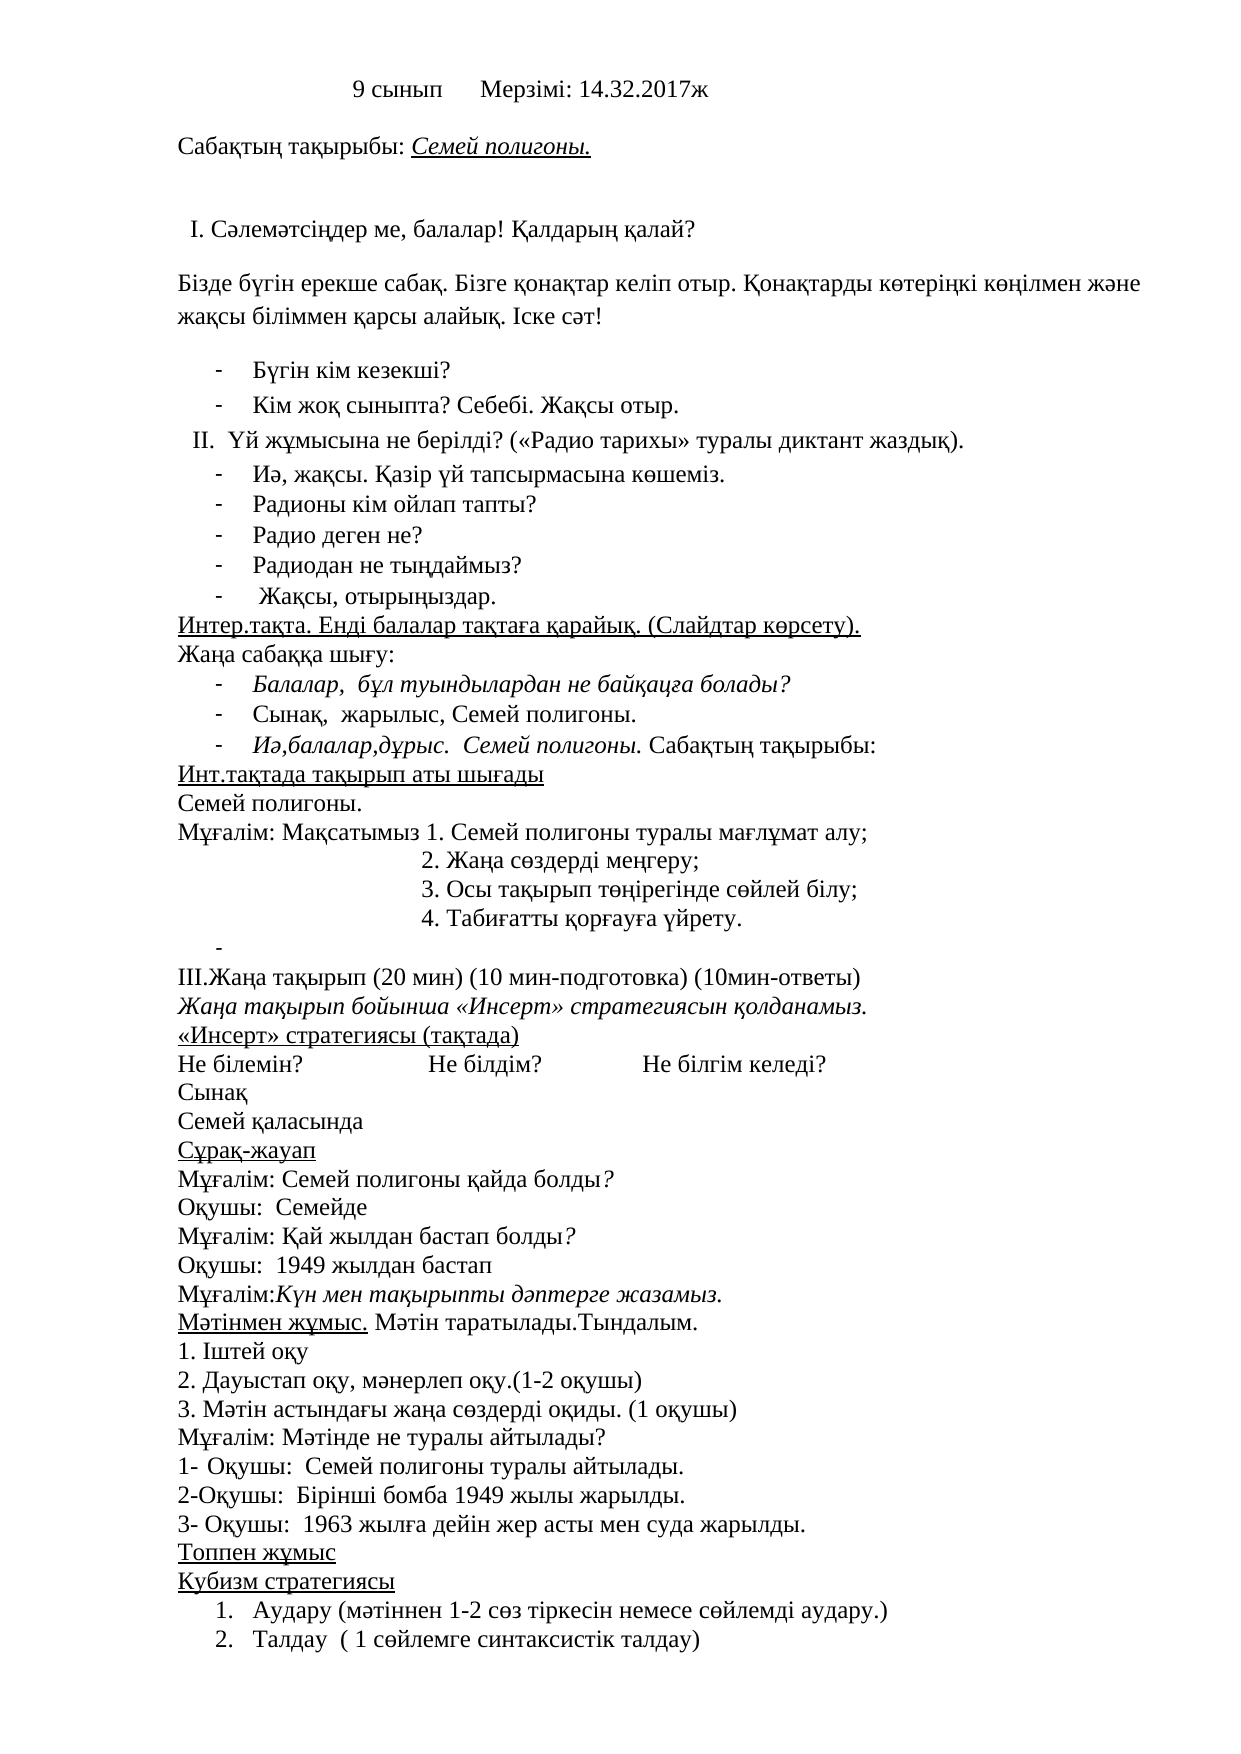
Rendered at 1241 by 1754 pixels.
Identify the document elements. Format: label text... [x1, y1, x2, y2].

list 9 сынып Мерзімі: 14.32.2017ж [177, 74, 1152, 103]
text Бізде бүгін ерекше сабақ. Бізге қонақтар келіп отыр. Қонақтарды көтеріңкі көңілмен және жақсы біліммен қарсы алайық. Іске сәт! [177, 268, 1152, 329]
text Оқушы: Семейде [177, 1192, 1152, 1221]
list Жақсы, отырыңыздар. [215, 580, 1152, 610]
text 3. Мәтін астындағы жаңа сөздерді оқиды. (1 оқушы) [177, 1394, 1152, 1422]
text 3- Оқушы: 1963 жылға дейін жер асты мен суда жарылды. [177, 1509, 1152, 1537]
text Мұғалім: Мақсатымыз 1. Семей полигоны туралы мағлұмат алу; [177, 817, 1152, 846]
text 2-Оқушы: Бірінші бомба 1949 жылы жарылды. [177, 1480, 1152, 1509]
list Кім жоқ сыныпта? Себебі. Жақсы отыр. [215, 390, 1152, 420]
list Иә,балалар,дұрыс. Семей полигоны. Сабақтың тақырыбы: [215, 729, 1152, 759]
text Сұрақ-жауап [177, 1135, 1152, 1164]
list Радионы кім ойлап тапты? [215, 488, 1152, 519]
text Не білемін? Не білдім? Не білгім келеді? [177, 1049, 1152, 1077]
text Топпен жұмыс [177, 1537, 1152, 1566]
text Семей полигоны. [177, 788, 1152, 817]
list Талдау ( 1 сөйлемге синтаксистік талдау) [215, 1624, 1152, 1652]
text Мұғалім: Семей полигоны қайда болды? [177, 1164, 1152, 1192]
text Сынақ [177, 1077, 1152, 1106]
text Жаңа сабаққа шығу: [177, 639, 1152, 668]
text Оқушы: 1949 жылдан бастап [177, 1250, 1152, 1279]
list Аудару (мәтіннен 1-2 сөз тіркесін немесе сөйлемді аудару.) [215, 1595, 1152, 1624]
text 4. Табиғатты қорғауға үйрету. [177, 903, 1152, 932]
text 2. Жаңа сөздерді меңгеру; [177, 846, 1152, 874]
text Сабақтың тақырыбы: Семей полигоны. [177, 131, 1152, 160]
list Радиодан не тыңдаймыз? [215, 549, 1152, 580]
list Оқушы: Семей полигоны туралы айтылады. [177, 1451, 1152, 1480]
text Жаңа тақырып бойынша «Инсерт» стратегиясын қолданамыз. [177, 991, 1152, 1020]
text 1. Іштей оқу [177, 1336, 1152, 1365]
list Бүгін кім кезекші? [215, 355, 1152, 385]
text Мәтінмен жұмыс. Мәтін таратылады.Тындалым. [177, 1307, 1152, 1336]
text І. Сәлемәтсіңдер ме, балалар! Қалдарың қалай? [177, 214, 1152, 243]
text Инт.тақтада тақырып аты шығады [177, 759, 1152, 788]
text Семей қаласында [177, 1106, 1152, 1135]
text Интер.тақта. Енді балалар тақтаға қарайық. (Слайдтар көрсету). [177, 610, 1152, 639]
text «Инсерт» стратегиясы (тақтада) [177, 1020, 1152, 1049]
list Сынақ, жарылыс, Семей полигоны. [215, 698, 1152, 729]
text Мұғалім:Күн мен тақырыпты дәптерге жазамыз. [177, 1279, 1152, 1307]
text Кубизм стратегиясы [177, 1566, 1152, 1595]
text Мұғалім: Қай жылдан бастап болды? [177, 1221, 1152, 1250]
list Радио деген не? [215, 519, 1152, 549]
text 3. Осы тақырып төңірегінде сөйлей білу; [177, 874, 1152, 903]
text 2. Дауыстап оқу, мәнерлеп оқу.(1-2 оқушы) [177, 1365, 1152, 1394]
text Мұғалім: Мәтінде не туралы айтылады? [177, 1422, 1152, 1451]
list ІІ. Үй жұмысына не берілді? («Радио тарихы» туралы диктант жаздық). [192, 425, 1152, 453]
list Иә, жақсы. Қазір үй тапсырмасына көшеміз. [215, 458, 1152, 488]
list Балалар, бұл туындылардан не байқацға болады? [215, 668, 1152, 698]
text III.Жаңа тақырып (20 мин) (10 мин-подготовка) (10мин-ответы) [177, 962, 1152, 991]
